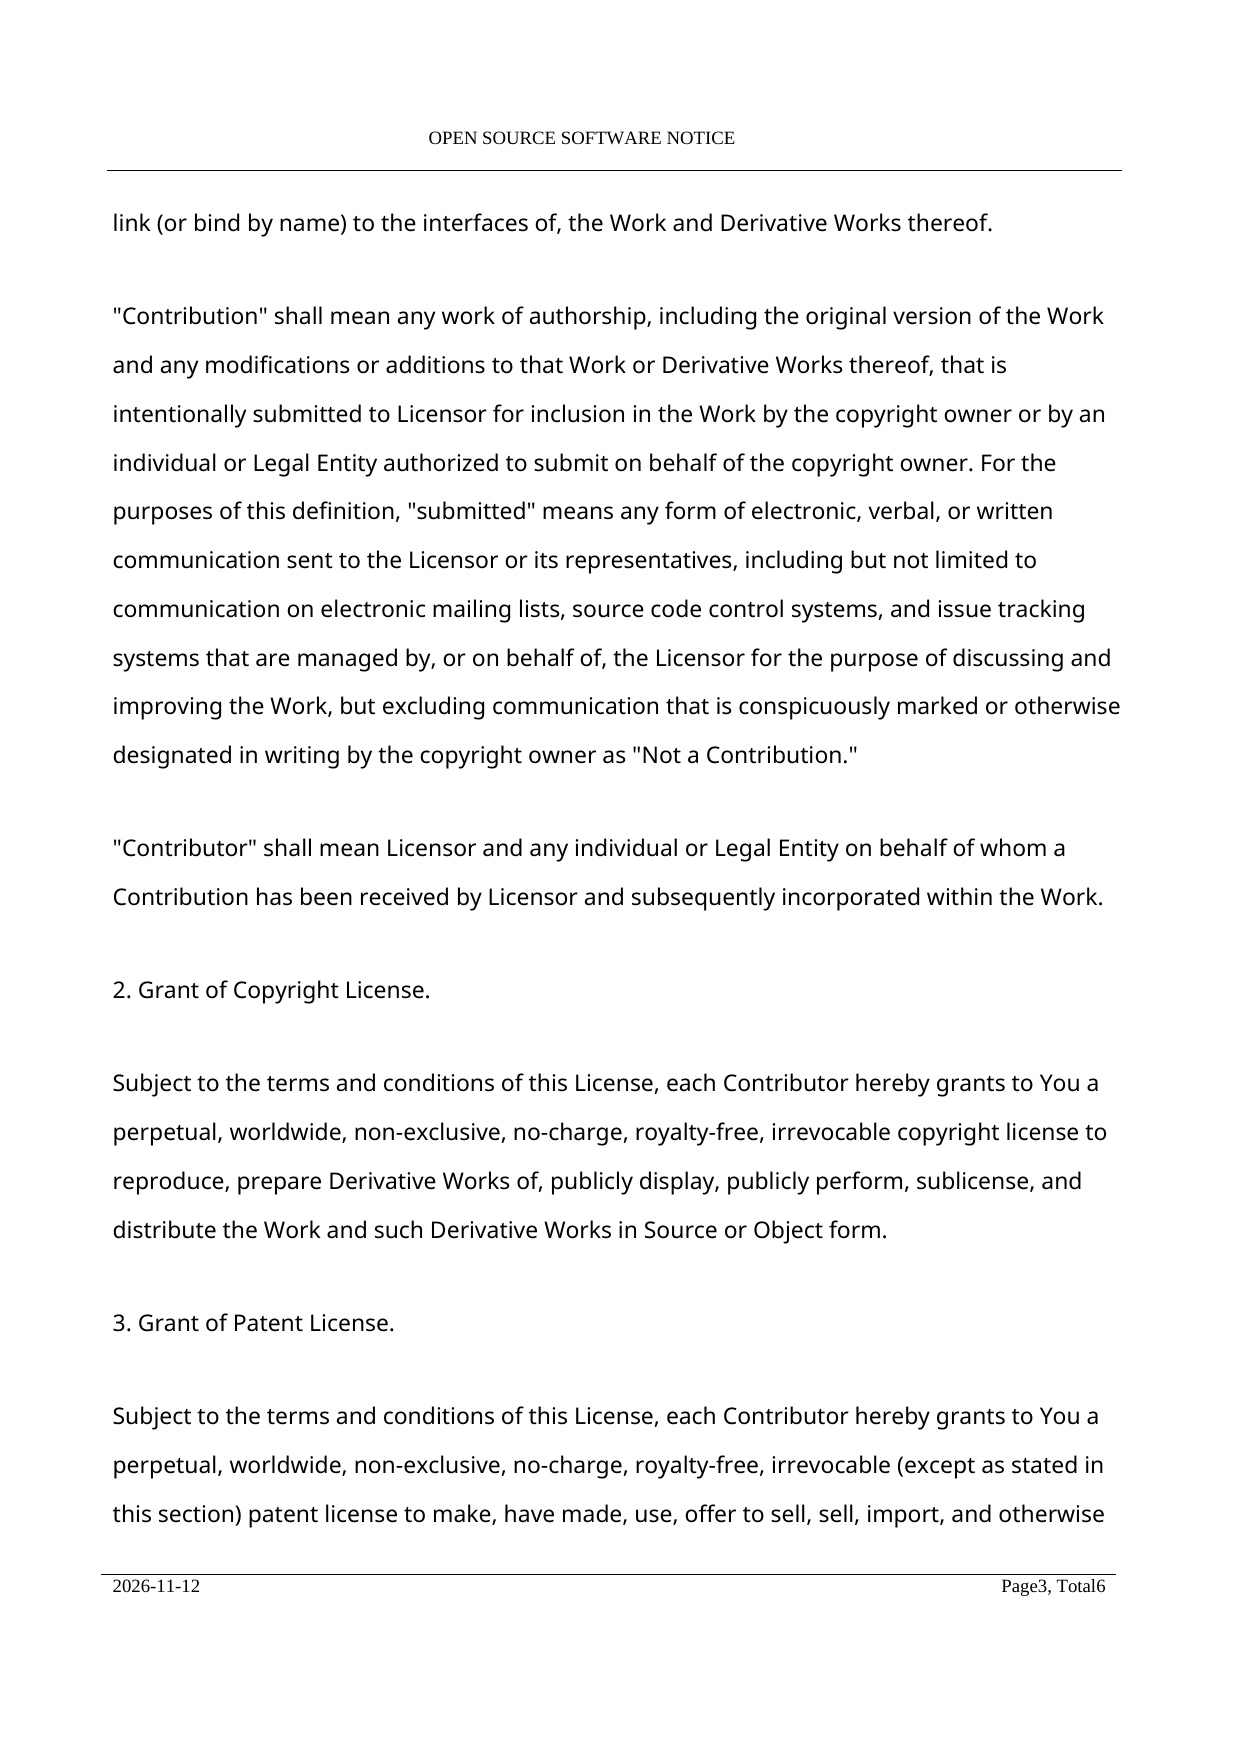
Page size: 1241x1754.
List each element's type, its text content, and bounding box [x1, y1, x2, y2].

text "Contributor" shall mean Licensor and any individual or Legal Entity on behalf of whom a Contribution has been received by Licensor and subsequently incorporated within the Work. [112, 832, 1128, 913]
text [112, 1399, 1128, 1529]
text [112, 206, 1128, 239]
text "Contribution" shall mean any work of authorship, including the original version of the Work and any modifications or additions to that Work or Derivative Works thereof, that is intentionally submitted to Licensor for inclusion in the Work by the copyright owner or by an individual or Legal Entity authorized to submit on behalf of the copyright owner. For the purposes of this definition, "submitted" means any form of electronic, verbal, or written communication sent to the Licensor or its representatives, including but not limited to communication on electronic mailing lists, source code control systems, and issue tracking systems that are managed by, or on behalf of, the Licensor for the purpose of discussing and improving the Work, but excluding communication that is conspicuously marked or otherwise designated in writing by the copyright owner as "Not a Contribution." [112, 299, 1128, 771]
text Subject to the terms and conditions of this License, each Contributor hereby grants to You a perpetual, worldwide, non-exclusive, no-charge, royalty-free, irrevocable copyright license to reproduce, prepare Derivative Works of, publicly display, publicly perform, sublicense, and distribute the Work and such Derivative Works in Source or Object form. [112, 1067, 1128, 1246]
text 2. Grant of Copyright License. [112, 973, 1128, 1006]
text 3. Grant of Patent License. [112, 1306, 1128, 1339]
